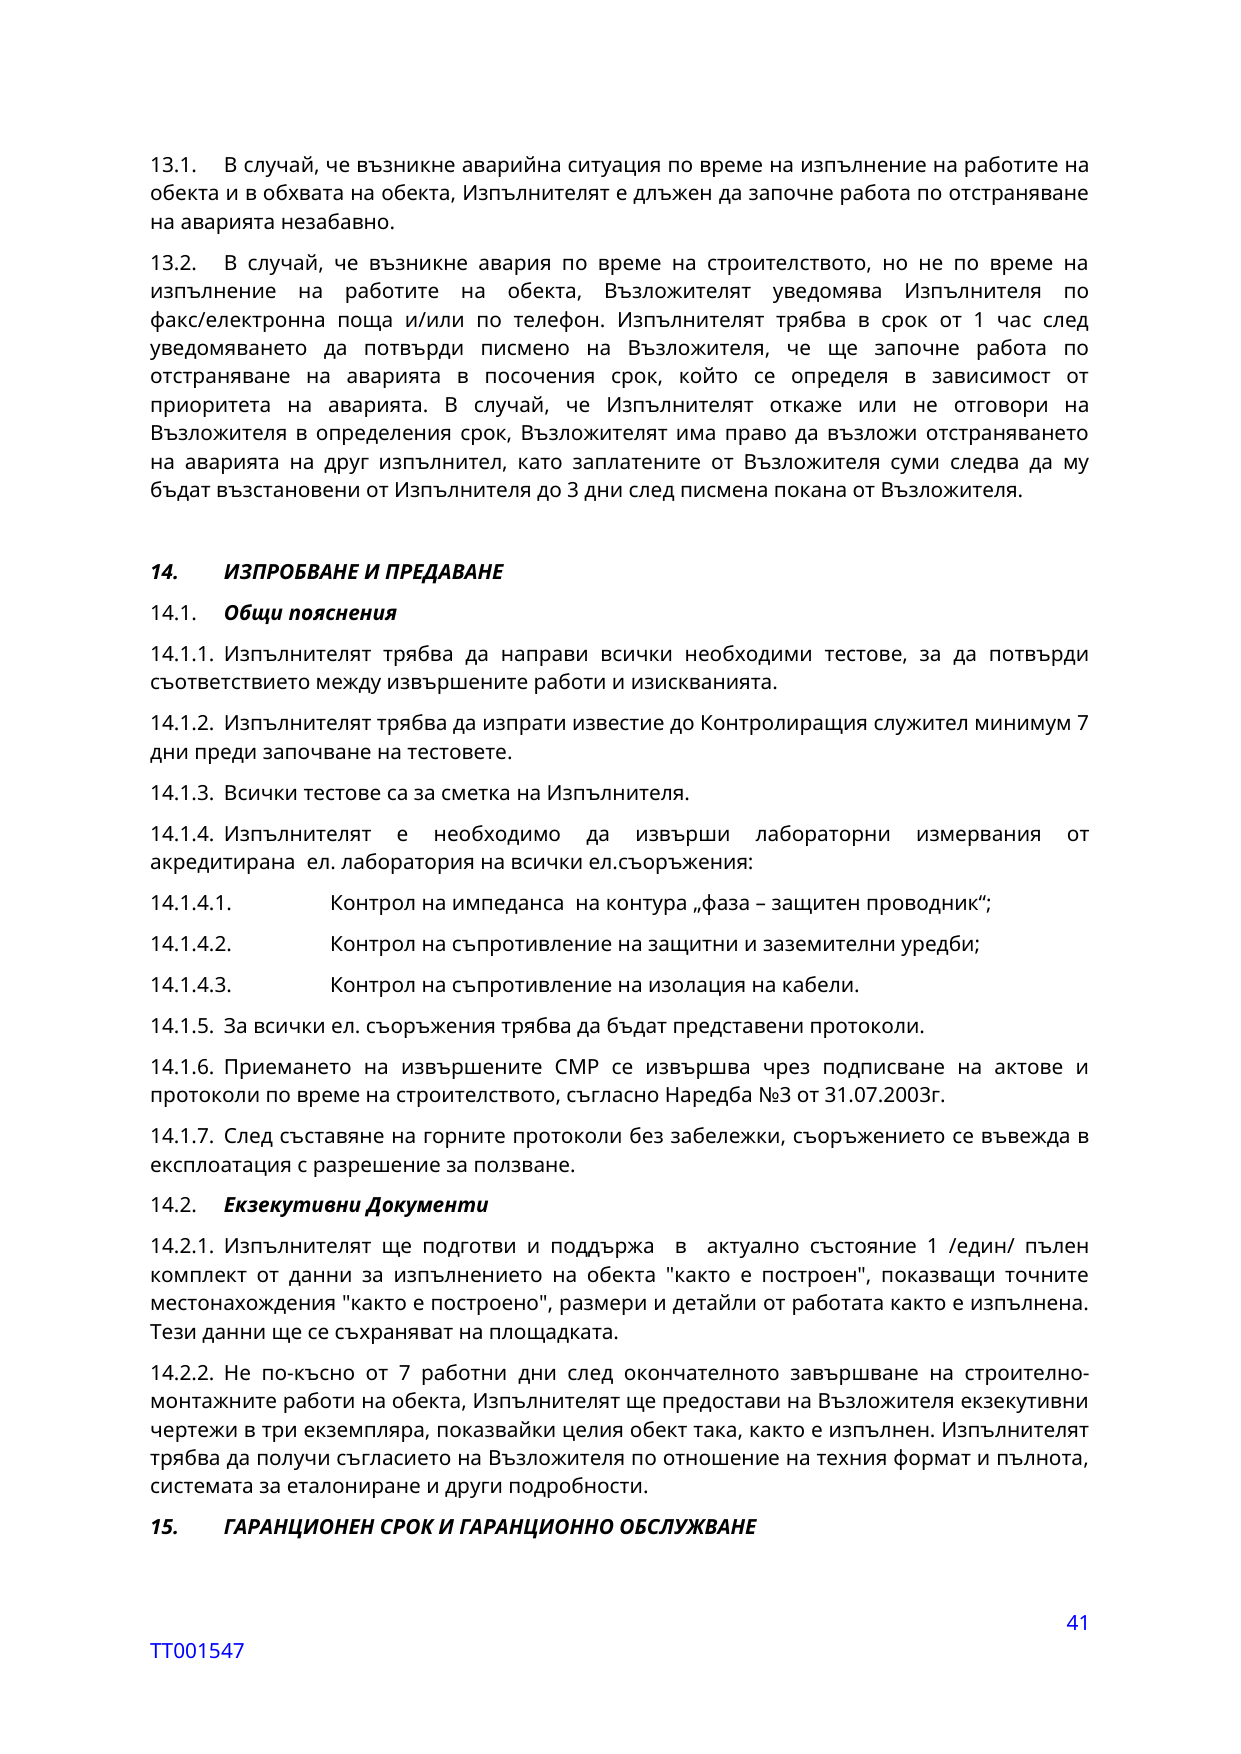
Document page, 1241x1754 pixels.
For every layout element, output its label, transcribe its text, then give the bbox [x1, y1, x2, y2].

list Не по-късно от 7 работни дни след окончателното завършване на строително-монтажните работи на обекта, Изпълнителят ще предостави на Възложителя екзекутивни чертежи в три екземпляра, показвайки целия обект така, както е изпълнен. Изпълнителят трябва да получи съгласието на Възложителя по отношение на техния формат и пълнота, системата за еталониране и други подробности. [150, 1358, 1090, 1500]
list Екзекутивни Документи [150, 1191, 1090, 1219]
list Приемането на извършените СМР се извършва чрез подписване на актове и протоколи по време на строителството, съгласно Наредба №3 от 31.07.2003г. [150, 1052, 1090, 1109]
list Общи пояснения [150, 598, 1090, 627]
list Контрол на съпротивление на защитни и заземителни уредби; [150, 929, 1090, 957]
list В случай, че възникне аварийна ситуация по време на изпълнение на работите на обекта и в обхвата на обекта, Изпълнителят е длъжен да започне работа по отстраняване на аварията незабавно. [150, 150, 1090, 235]
list Изпълнителят трябва да изпрати известие до Контролиращия служител минимум 7 дни преди започване на тестовете. [150, 708, 1090, 765]
list В случай, че възникне авария по време на строителството, но не по време на изпълнение на работите на обекта, Възложителят уведомява Изпълнителя по факс/електронна поща и/или по телефон. Изпълнителят трябва в срок от 1 час след уведомяването да потвърди писмено на Възложителя, че ще започне работа по отстраняване на аварията в посочения срок, който се определя в зависимост от приоритета на аварията. В случай, че Изпълнителят откаже или не отговори на Възложителя в определения срок, Възложителят има право да възложи отстраняването на аварията на друг изпълнител, като заплатените от Възложителя суми следва да му бъдат възстановени от Изпълнителя до 3 дни след писмена покана от Възложителя. [150, 248, 1090, 504]
list Контрол на съпротивление на изолация на кабели. [150, 970, 1090, 998]
list Изпълнителят трябва да направи всички необходими тестове, за да потвърди съответствието между извършените работи и изискванията. [150, 639, 1090, 696]
list След съставяне на горните протоколи без забележки, съоръжението се въвежда в експлоатация с разрешение за ползване. [150, 1121, 1090, 1178]
list Контрол на импеданса на контура „фаза – защитен проводник“; [150, 888, 1090, 917]
list ГАРАНЦИОНЕН СРОК И ГАРАНЦИОННО ОБСЛУЖВАНЕ [150, 1512, 1090, 1541]
list Изпълнителят ще подготви и поддържа в актуално състояние 1 /един/ пълен комплект от данни за изпълнението на обекта "както е построен", показващи точните местонахождения "както е построено", размери и детайли от работата както е изпълнена. Тези данни ще се съхраняват на площадката. [150, 1232, 1090, 1345]
list ИЗПРОБВАНЕ И ПРЕДАВАНЕ [150, 557, 1090, 586]
list За всички ел. съоръжения трябва да бъдат представени протоколи. [150, 1011, 1090, 1039]
list Всички тестове са за сметка на Изпълнителя. [150, 778, 1090, 806]
list Изпълнителят е необходимо да извърши лабораторни измервания от акредитирана ел. лаборатория на всички ел.съоръжения: [150, 819, 1090, 876]
